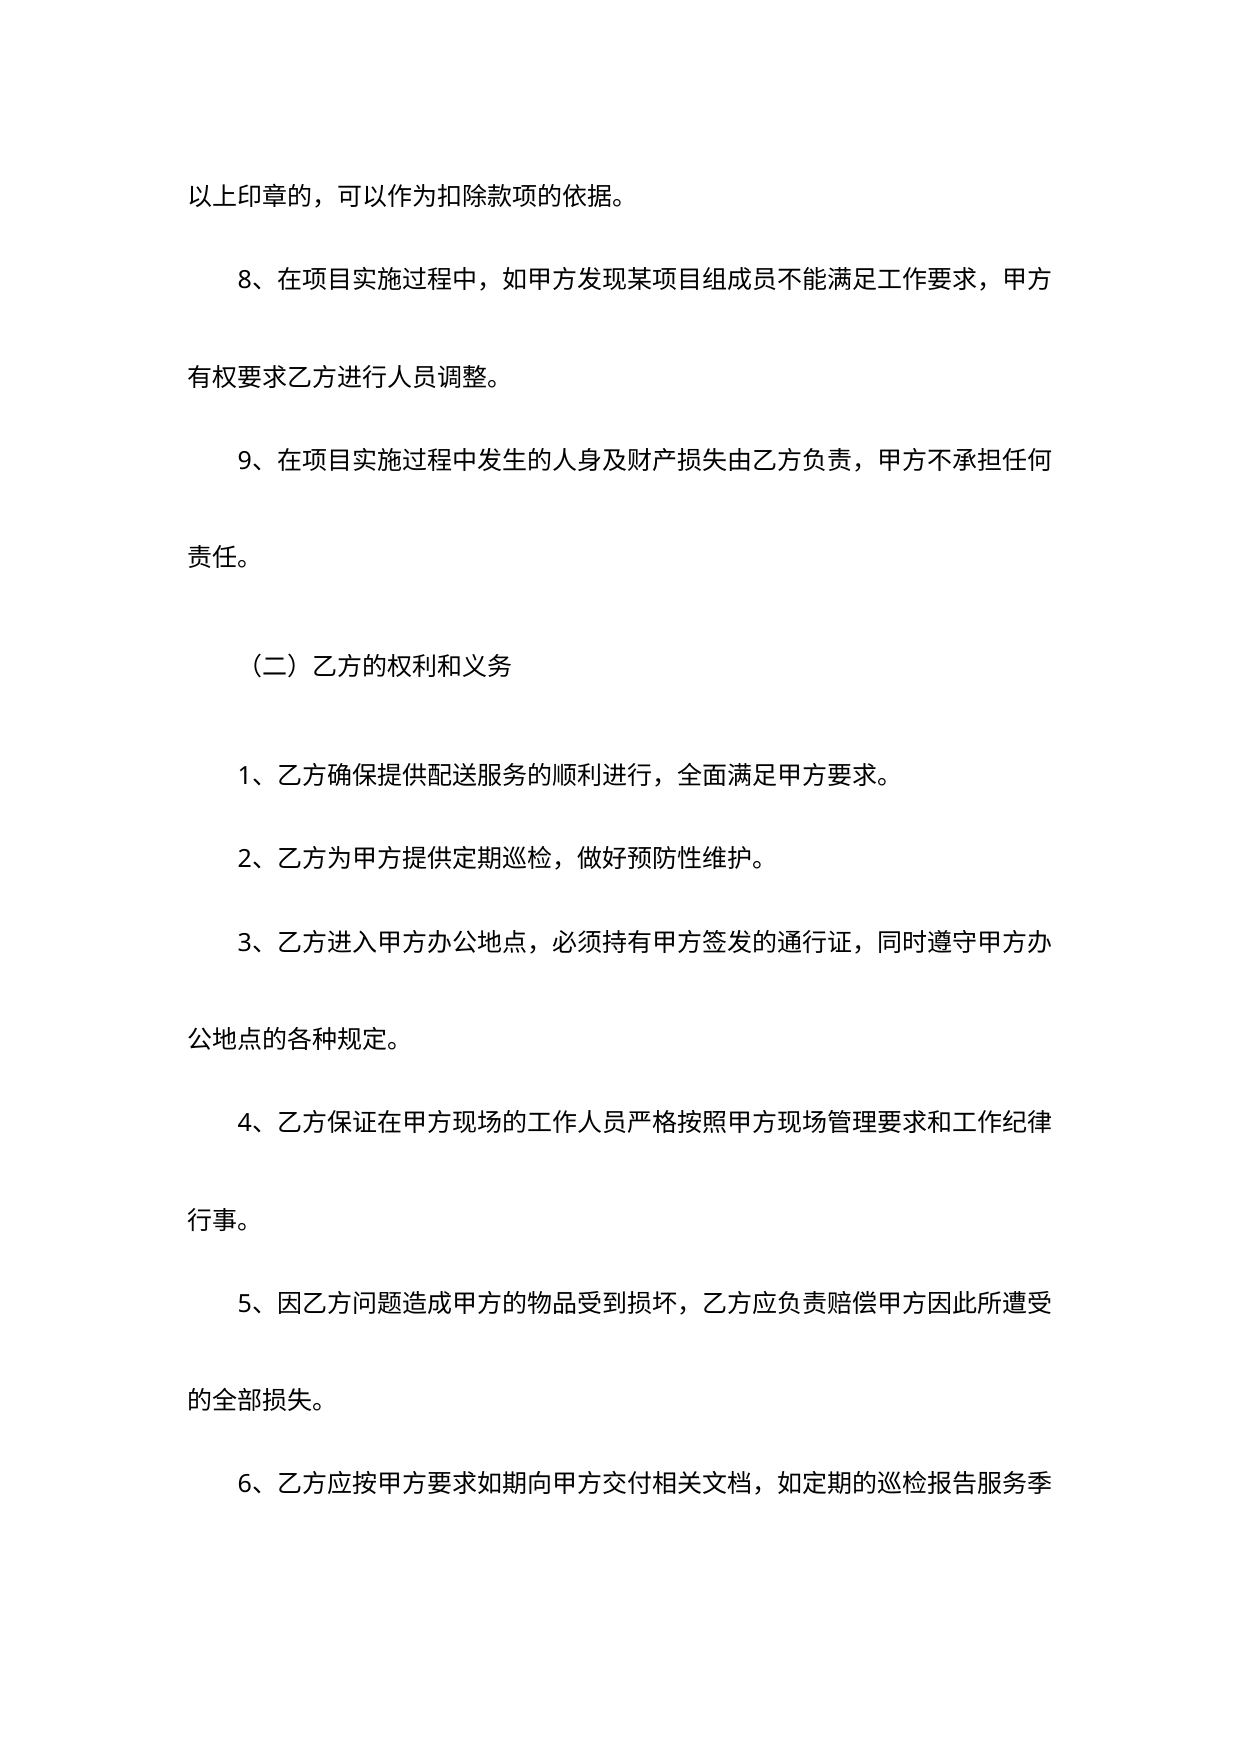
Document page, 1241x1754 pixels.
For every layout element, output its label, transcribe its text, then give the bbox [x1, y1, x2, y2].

text 5、因乙方问题造成甲方的物品受到损坏，乙方应负责赔偿甲方因此所遭受的全部损失。 [187, 1269, 1053, 1431]
text 2、乙方为甲方提供定期巡检，做好预防性维护。 [187, 824, 1053, 889]
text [187, 162, 1053, 227]
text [187, 1449, 1053, 1514]
text 3、乙方进入甲方办公地点，必须持有甲方签发的通行证，同时遵守甲方办公地点的各种规定。 [187, 908, 1053, 1070]
text 8、在项目实施过程中，如甲方发现某项目组成员不能满足工作要求，甲方有权要求乙方进行人员调整。 [187, 245, 1053, 408]
text （二）乙方的权利和义务 [187, 632, 1053, 697]
text 4、乙方保证在甲方现场的工作人员严格按照甲方现场管理要求和工作纪律行事。 [187, 1088, 1053, 1251]
text 9、在项目实施过程中发生的人身及财产损失由乙方负责，甲方不承担任何责任。 [187, 426, 1053, 588]
text 1、乙方确保提供配送服务的顺利进行，全面满足甲方要求。 [187, 741, 1053, 806]
